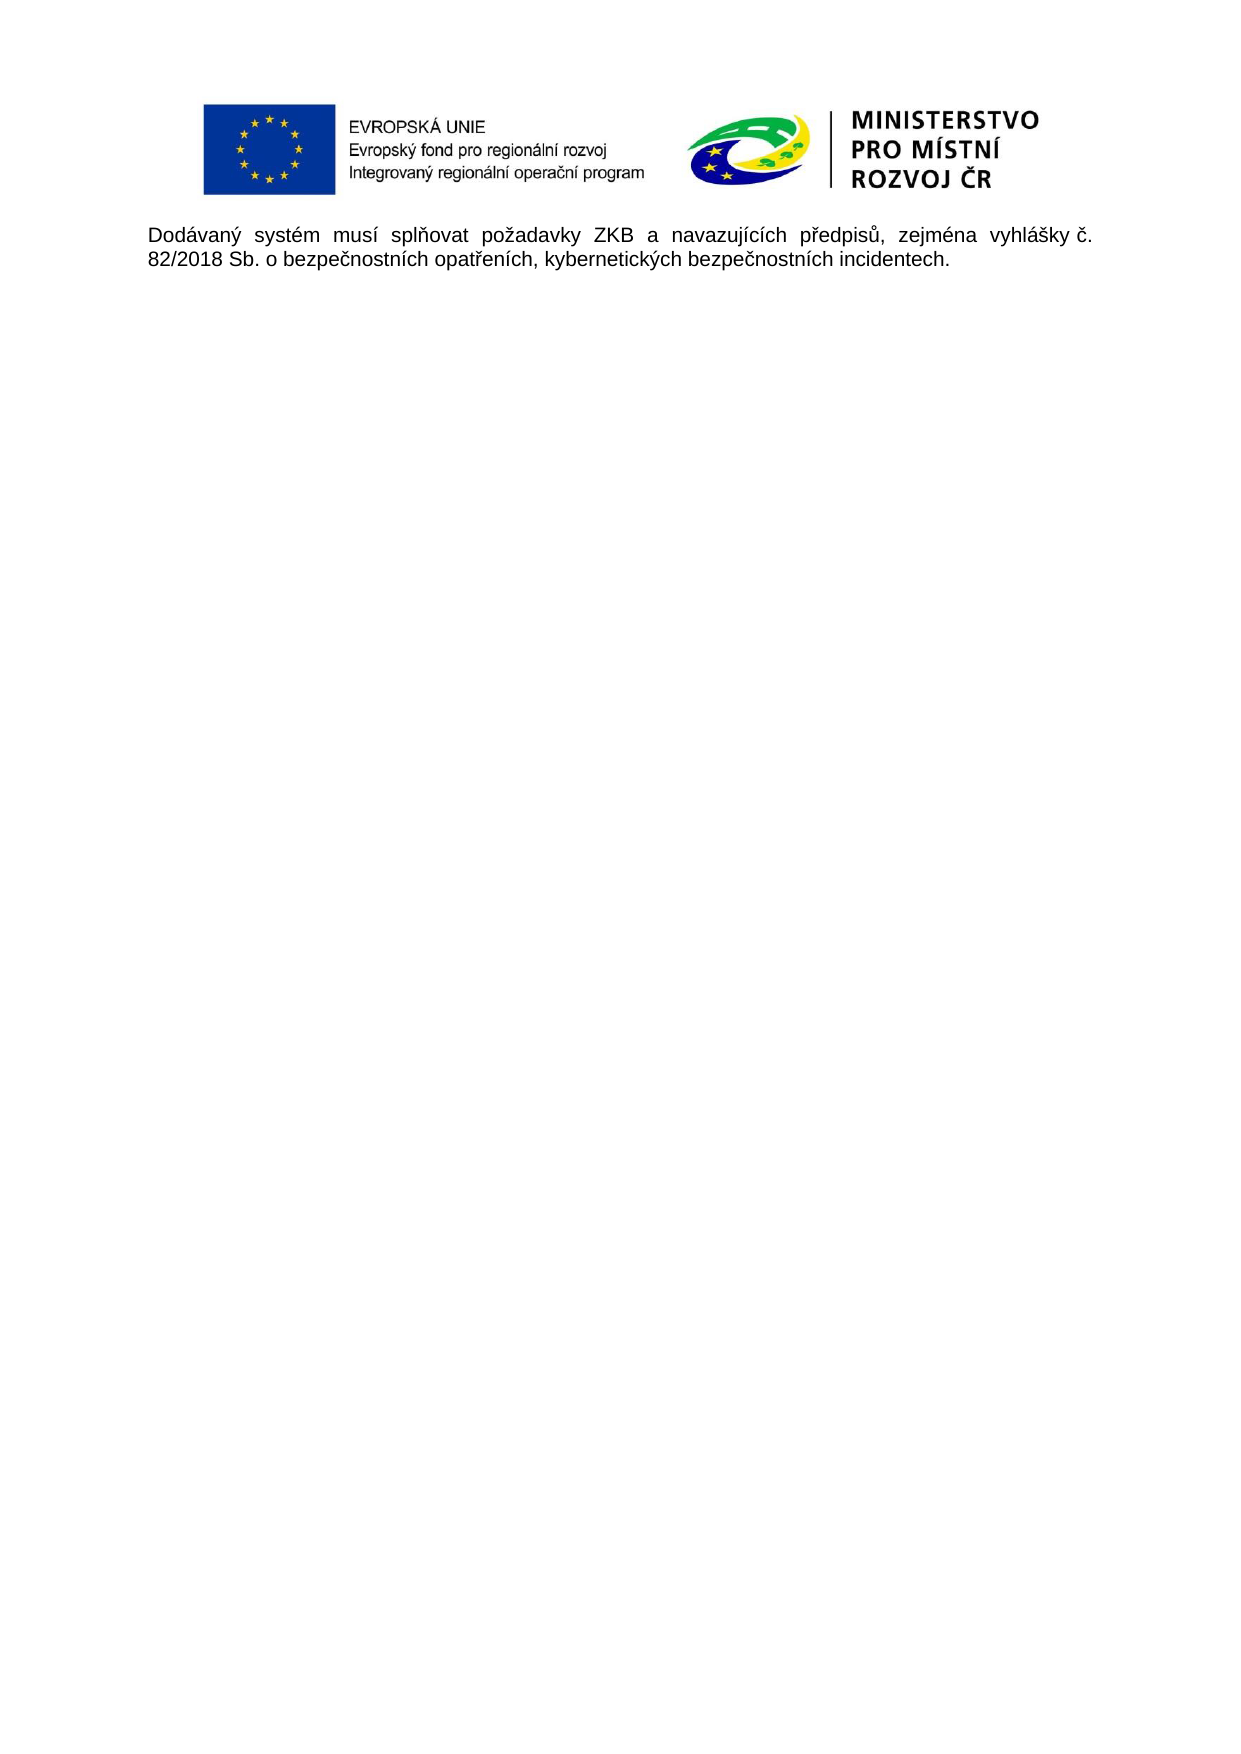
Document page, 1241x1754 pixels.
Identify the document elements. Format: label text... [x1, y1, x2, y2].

text Dodávaný systém musí splňovat požadavky ZKB a navazujících předpisů, zejména vyhlášky č. 82/2018 Sb. o bezpečnostních opatřeních, kybernetických bezpečnostních incidentech. [148, 223, 1093, 271]
